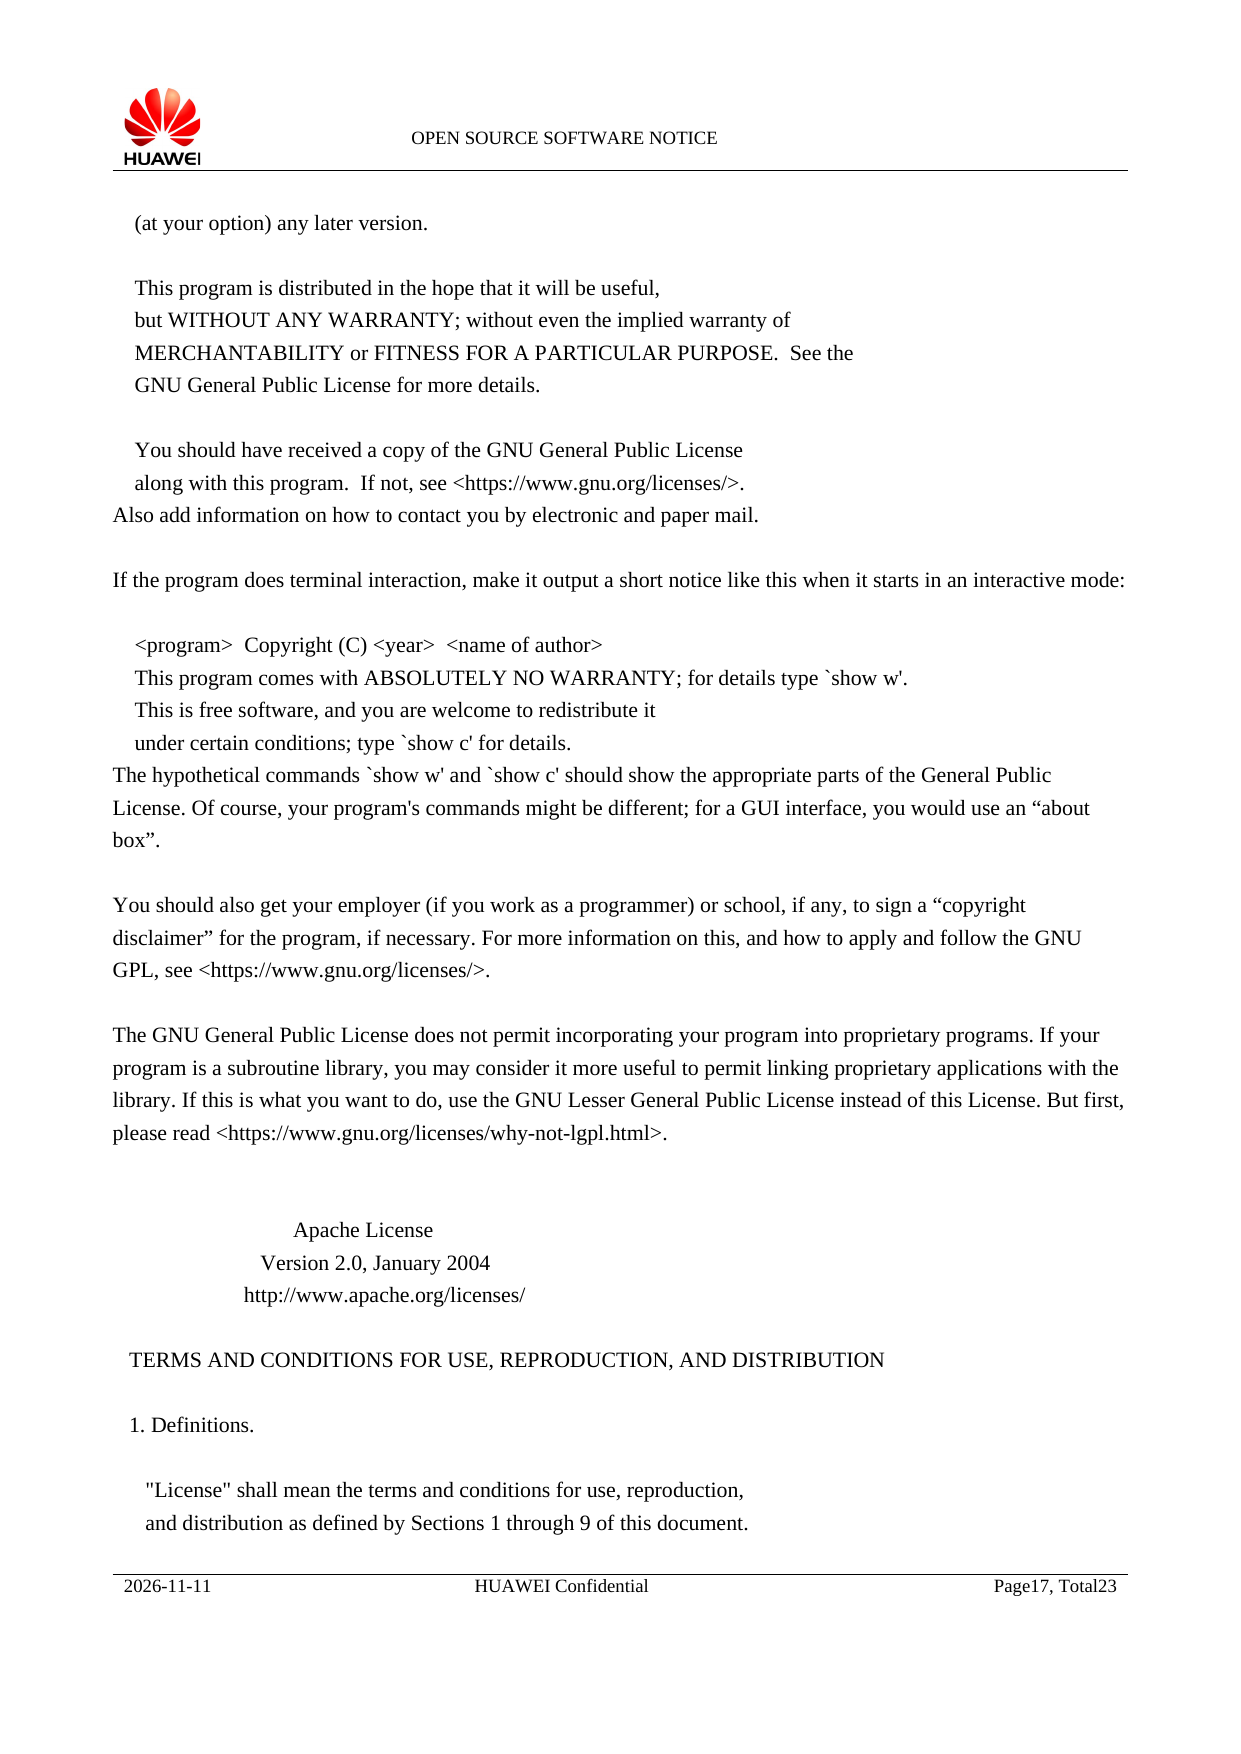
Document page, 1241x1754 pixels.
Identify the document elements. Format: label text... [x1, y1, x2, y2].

picture [124, 88, 201, 165]
